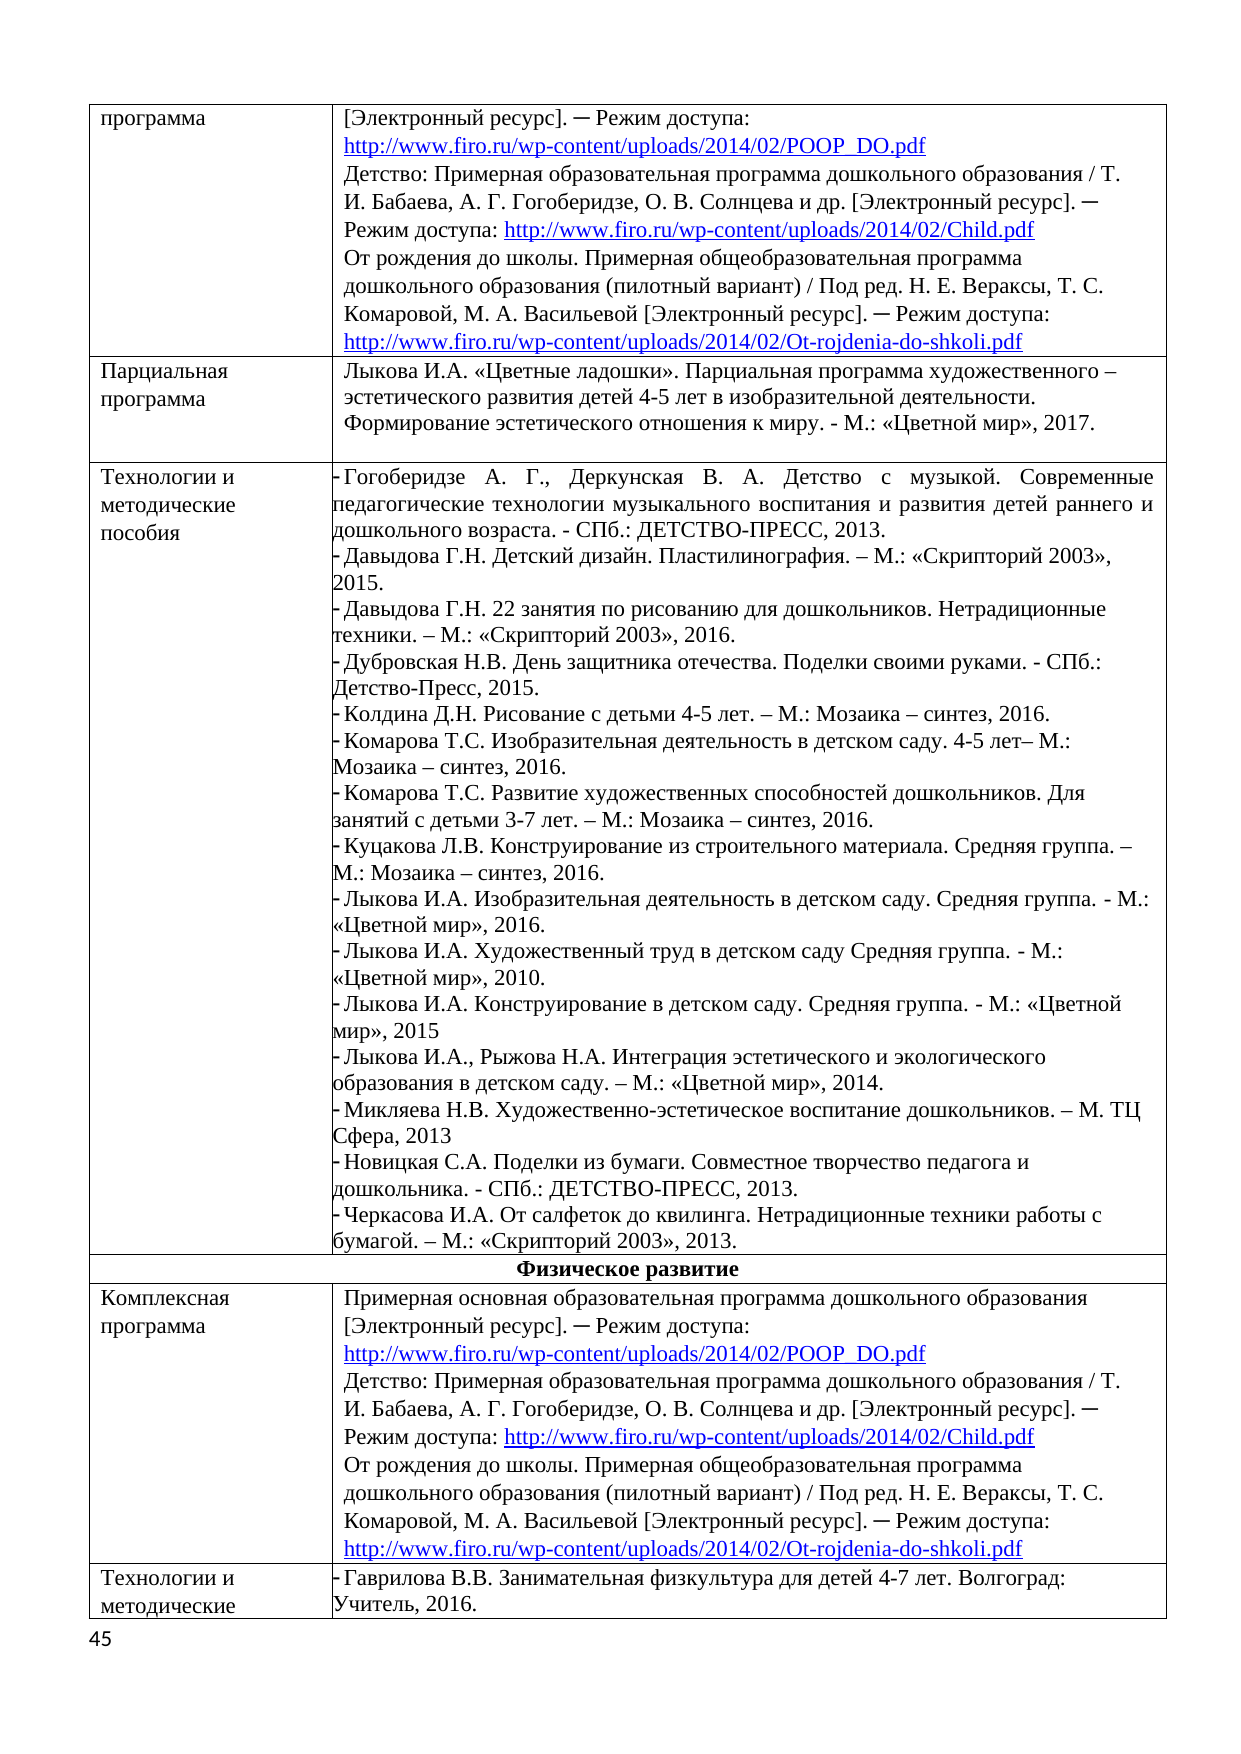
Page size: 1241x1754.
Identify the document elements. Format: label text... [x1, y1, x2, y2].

table_cell Лыкова И.А. «Цветные ладошки». Парциальная программа художественного – эстетического развития детей 4-5 лет в изобразительной деятельности. Формирование эстетического отношения к миру. - М.: «Цветной мир», 2017. [333, 357, 1166, 462]
table_cell Парциальная программа [90, 357, 332, 462]
table_cell Комплексная программа [90, 1284, 332, 1563]
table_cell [90, 1564, 332, 1618]
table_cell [90, 105, 332, 356]
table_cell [333, 1564, 1166, 1618]
table_cell Технологии и методические пособия [90, 463, 332, 1254]
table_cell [333, 105, 1166, 356]
table_cell Гогоберидзе А. Г., Деркунская В. А. Детство с музыкой. Современные педагогические технологии музыкального воспитания и развития детей раннего и дошкольного возраста. - СПб.: ДЕТСТВО-ПРЕСС, 2013. Давыдова Г.Н. Детский дизайн. Пластилинография. – М.: «Скрипторий 2003», 2015. Давыдова Г.Н. 22 занятия по рисованию для дошкольников. Нетрадиционные техники. – М.: «Скрипторий 2003», 2016. Дубровская Н.В. День защитника отечества. Поделки своими руками. - СПб.: Детство-Пресс, 2015. Колдина Д.Н. Рисование с детьми 4-5 лет. – М.: Мозаика – синтез, 2016. Комарова Т.С. Изобразительная деятельность в детском саду. 4-5 лет– М.: Мозаика – синтез, 2016. Комарова Т.С. Развитие художественных способностей дошкольников. Для занятий с детьми 3-7 лет. – М.: Мозаика – синтез, 2016. Куцакова Л.В. Конструирование из строительного материала. Средняя группа. – М.: Мозаика – синтез, 2016. Лыкова И.А. Изобразительная деятельность в детском саду. Средняя группа. - М.: «Цветной мир», 2016. Лыкова И.А. Художественный труд в детском саду Средняя группа. - М.: «Цветной мир», 2010. Лыкова И.А. Конструирование в детском саду. Средняя группа. - М.: «Цветной мир», 2015 Лыкова И.А., Рыжова Н.А. Интеграция эстетического и экологического образования в детском саду. – М.: «Цветной мир», 2014. Микляева Н.В. Художественно-эстетическое воспитание дошкольников. – М. ТЦ Сфера, 2013 Новицкая С.А. Поделки из бумаги. Совместное творчество педагога и дошкольника. - СПб.: ДЕТСТВО-ПРЕСС, 2013. Черкасова И.А. От салфеток до квилинга. Нетрадиционные техники работы с бумагой. – М.: «Скрипторий 2003», 2013. [333, 463, 1166, 1254]
table_cell Физическое развитие [90, 1255, 1166, 1283]
